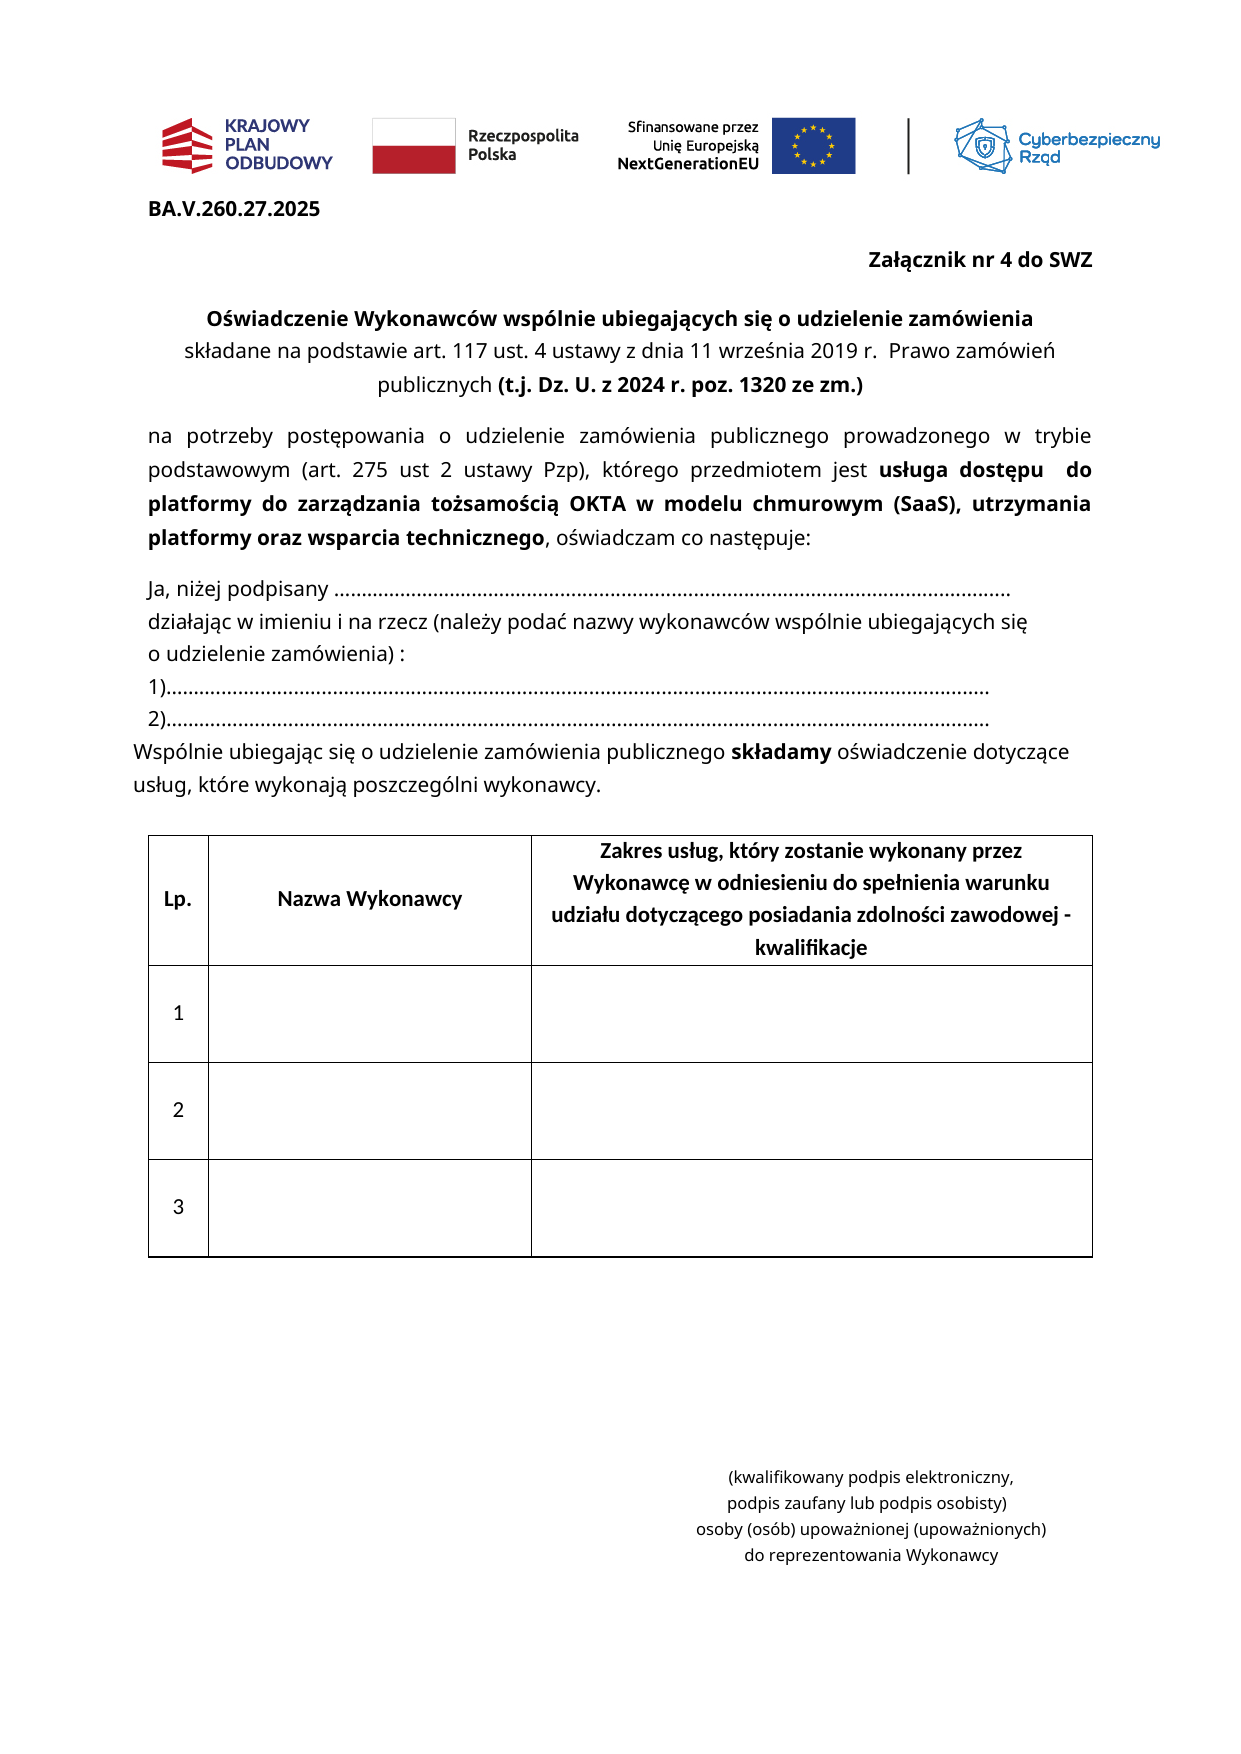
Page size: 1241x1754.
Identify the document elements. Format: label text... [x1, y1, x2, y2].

text 1)………........................................................................................................................................... [148, 672, 1092, 700]
text Wspólnie ubiegając się o udzielenie zamówienia publicznego składamy oświadczenie dotyczące usług, które wykonają poszczególni wykonawcy. [133, 737, 1092, 798]
text BA.V.260.27.2025 [148, 148, 1092, 222]
table_cell 3 [149, 1160, 208, 1256]
table_cell [532, 966, 1092, 1062]
table_cell 1 [149, 966, 208, 1062]
table_cell [209, 966, 531, 1062]
text Załącznik nr 4 do SWZ [148, 245, 1092, 273]
text Oświadczenie Wykonawców wspólnie ubiegających się o udzielenie zamówienia [148, 304, 1092, 332]
text składane na podstawie art. 117 ust. 4 ustawy z dnia 11 września 2019 r. Prawo zamówień publicznych (t.j. Dz. U. z 2024 r. poz. 1320 ze zm.) [148, 336, 1092, 399]
text działając w imieniu i na rzecz (należy podać nazwy wykonawców wspólnie ubiegających się o udzielenie zamówienia) : [148, 607, 1092, 668]
table_header Zakres usług, który zostanie wykonany przez Wykonawcę w odniesieniu do spełnienia warunku udziału dotyczącego posiadania zdolności zawodowej - kwalifikacje [532, 836, 1092, 964]
table_header Lp. [149, 836, 208, 964]
text (kwalifikowany podpis elektroniczny, podpis zaufany lub podpis osobisty) osoby (osób) upoważnionej (upoważnionych) [650, 1466, 1092, 1541]
table_cell [209, 1160, 531, 1256]
table_header Nazwa Wykonawcy [209, 836, 531, 964]
text Ja, niżej podpisany …………………….………........................................................................................ [148, 574, 1092, 603]
table_cell [532, 1063, 1092, 1159]
text do reprezentowania Wykonawcy [650, 1544, 1092, 1567]
text 2)………........................................................................................................................................... [148, 704, 1092, 733]
table_cell [209, 1063, 531, 1159]
table_cell [532, 1160, 1092, 1256]
picture [147, 102, 1177, 189]
table_cell 2 [149, 1063, 208, 1159]
text na potrzeby postępowania o udzielenie zamówienia publicznego prowadzonego w trybie podstawowym (art. 275 ust 2 ustawy Pzp), którego przedmiotem jest usługa dostępu do platformy do zarządzania tożsamością OKTA w modelu chmurowym (SaaS), utrzymania platformy oraz wsparcia technicznego, oświadczam co następuje: [148, 421, 1092, 552]
